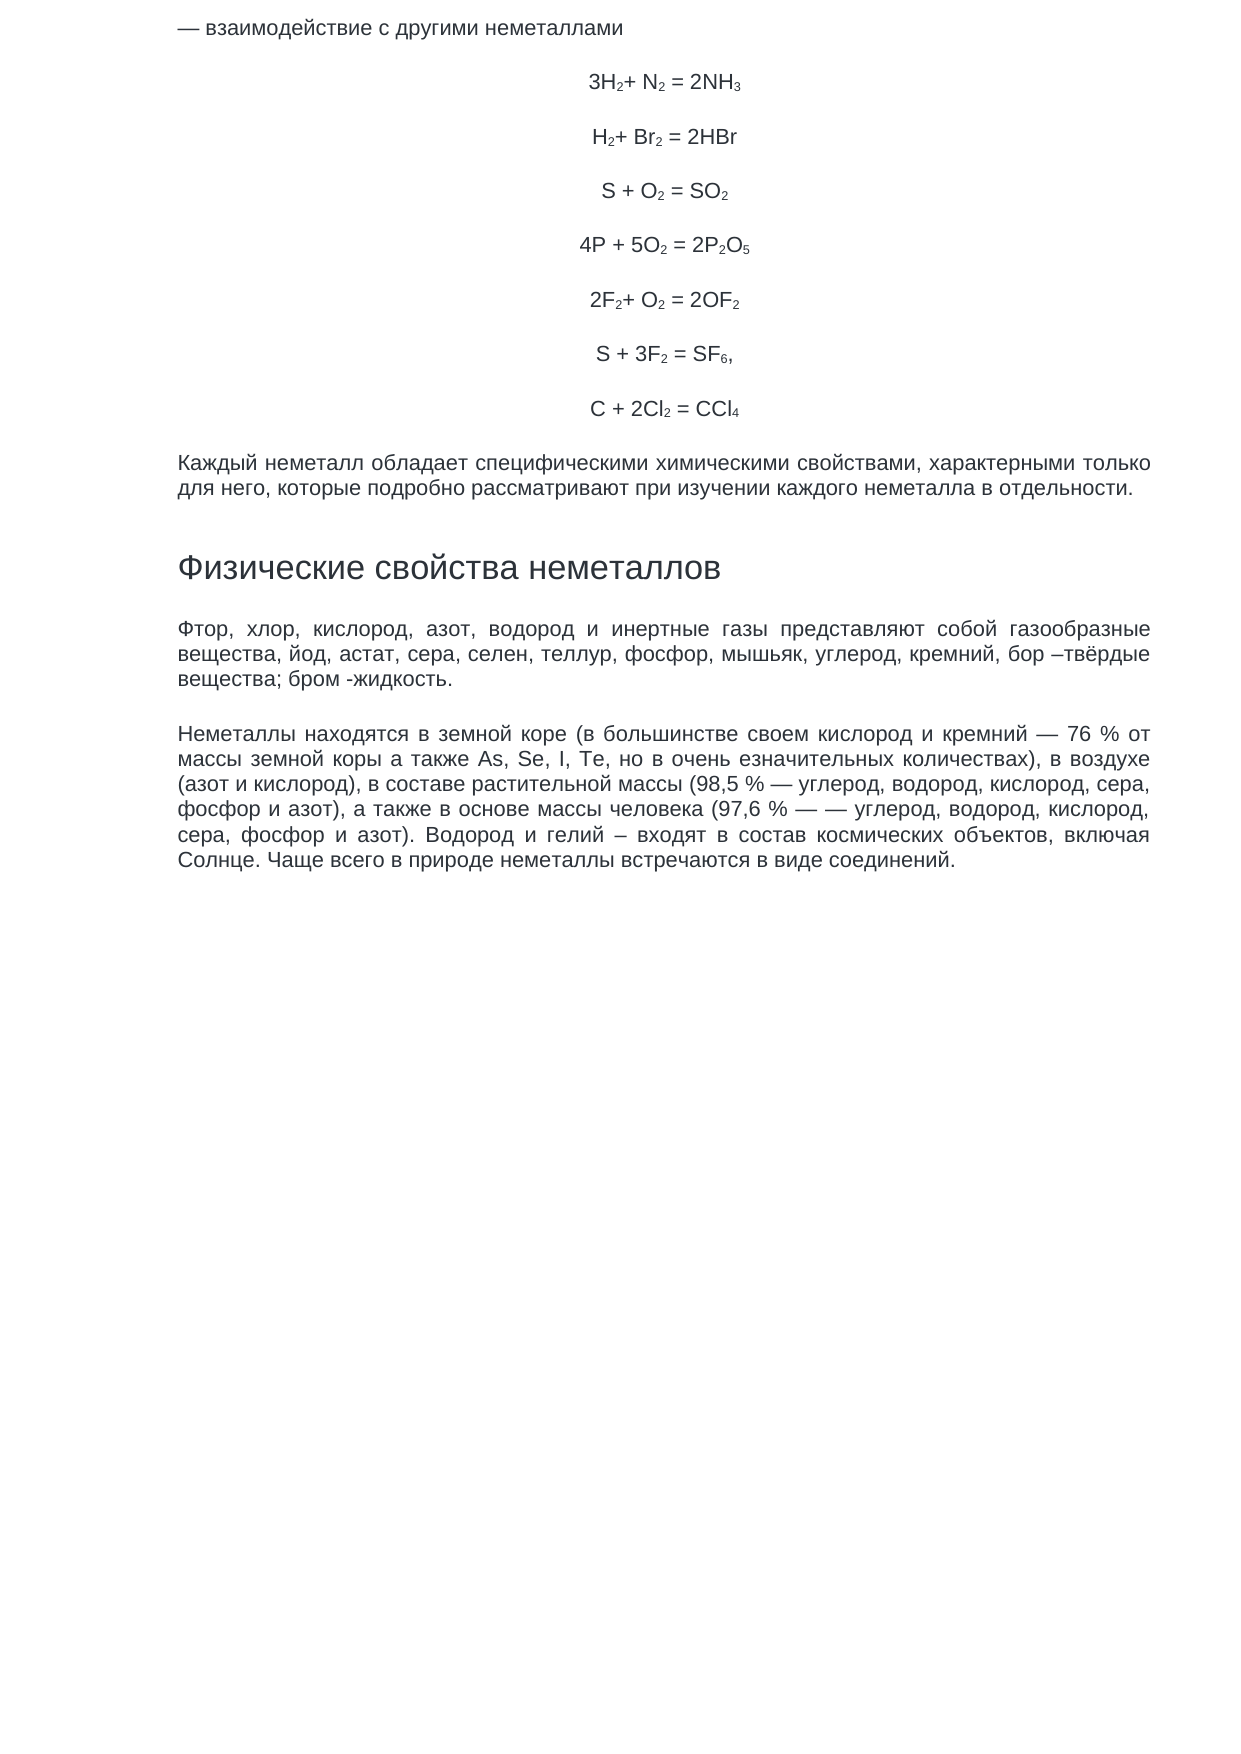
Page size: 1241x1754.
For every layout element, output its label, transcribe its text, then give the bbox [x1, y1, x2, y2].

text 3H2+ N2 = 2NH3 [177, 69, 1152, 94]
text C + 2Cl2 = CCl4 [177, 395, 1152, 421]
text — взаимодействие с другими неметаллами [177, 15, 1152, 40]
text Фтор, хлор, кислород, азот, водород и инертные газы представляют собой газообразные вещества, йод, астат, сера, селен, теллур, фосфор, мышьяк, углерод, кремний, бор –твёрдые вещества; бром -жидкость. [177, 616, 1152, 691]
text S + O2 = SO2 [177, 178, 1152, 203]
text Каждый неметалл обладает специфическими химическими свойствами, характерными только для него, которые подробно рассматривают при изучении каждого неметалла в отдельности. [177, 450, 1152, 500]
text S + 3F2 = SF6, [177, 341, 1152, 366]
text H2+ Br2 = 2HBr [177, 123, 1152, 149]
subtitle Физические свойства неметаллов [177, 547, 1152, 587]
text Неметаллы находятся в земной коре (в большинстве своем кислород и кремний — 76 % от массы земной коры а также As, Se, I, Te, но в очень езначительных количествах), в воздухе (азот и кислород), в составе растительной массы (98,5 % — углерод, водород, кислород, сера, фосфор и азот), а также в основе массы человека (97,6 % — — углерод, водород, кислород, сера, фосфор и азот). Водород и гелий – входят в состав космических объектов, включая Солнце. Чаще всего в природе неметаллы встречаются в виде соединений. [177, 721, 1152, 872]
text 4P + 5O2 = 2P2O5 [177, 232, 1152, 257]
text 2F2+ O2 = 2OF2 [177, 287, 1152, 312]
